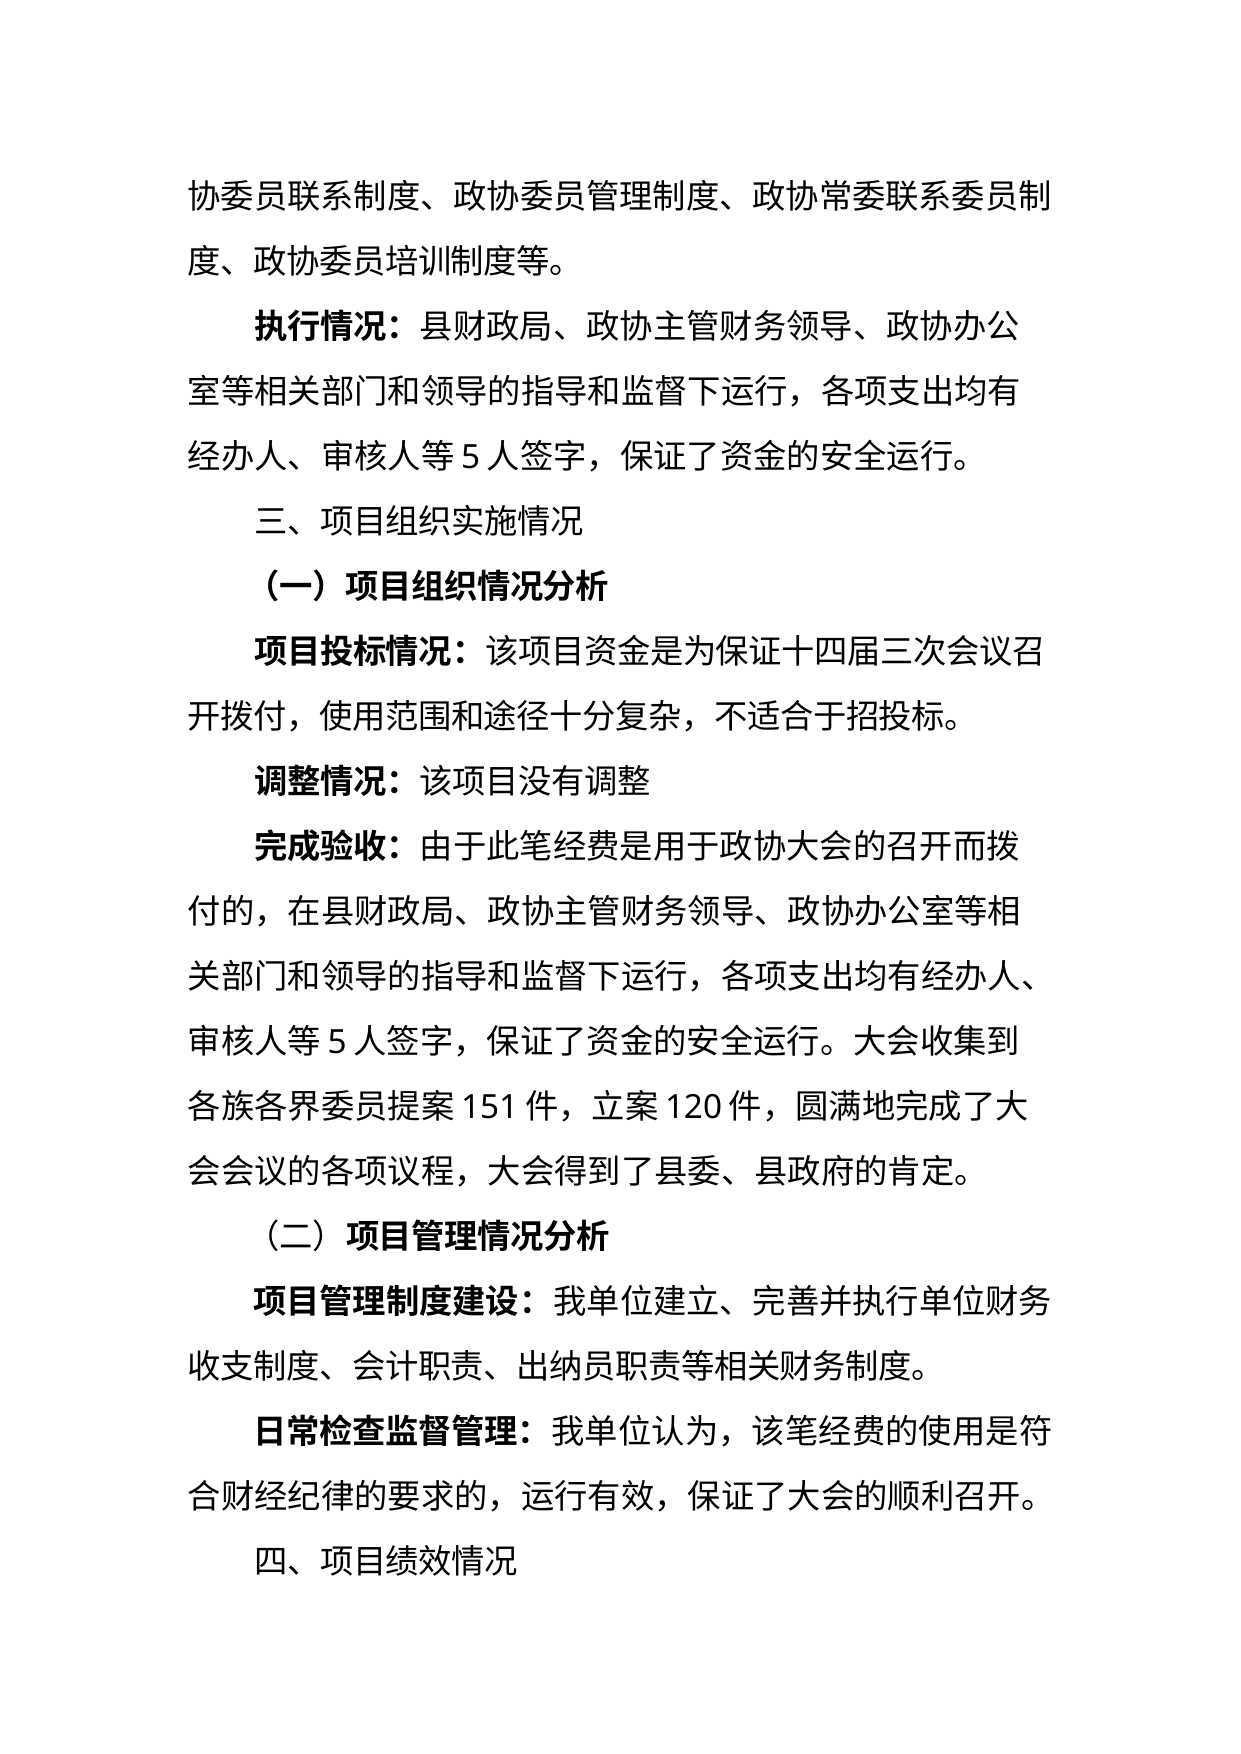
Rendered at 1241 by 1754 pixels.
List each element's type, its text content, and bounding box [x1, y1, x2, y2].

text 调整情况：该项目没有调整 [187, 747, 1053, 812]
list 项目管理情况分析 [187, 1202, 1053, 1267]
text 项目投标情况：该项目资金是为保证十四届三次会议召开拨付，使用范围和途径十分复杂，不适合于招投标。 [187, 617, 1053, 747]
list 项目管理制度建设：我单位建立、完善并执行单位财务收支制度、会计职责、出纳员职责等相关财务制度。 [187, 1267, 1053, 1397]
text 完成验收：由于此笔经费是用于政协大会的召开而拨付的，在县财政局、政协主管财务领导、政协办公室等相关部门和领导的指导和监督下运行，各项支出均有经办人、审核人等5人签字，保证了资金的安全运行。大会收集到各族各界委员提案151件，立案120件，圆满地完成了大会会议的各项议程，大会得到了县委、县政府的肯定。 [187, 812, 1053, 1202]
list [187, 162, 1053, 292]
text 三、项目组织实施情况 [187, 487, 1053, 552]
text （一）项目组织情况分析 [187, 552, 1053, 617]
text 四、项目绩效情况 [187, 1527, 1053, 1592]
text 执行情况：县财政局、政协主管财务领导、政协办公室等相关部门和领导的指导和监督下运行，各项支出均有经办人、审核人等5人签字，保证了资金的安全运行。 [187, 292, 1053, 487]
list 日常检查监督管理：我单位认为，该笔经费的使用是符合财经纪律的要求的，运行有效，保证了大会的顺利召开。 [187, 1397, 1053, 1527]
